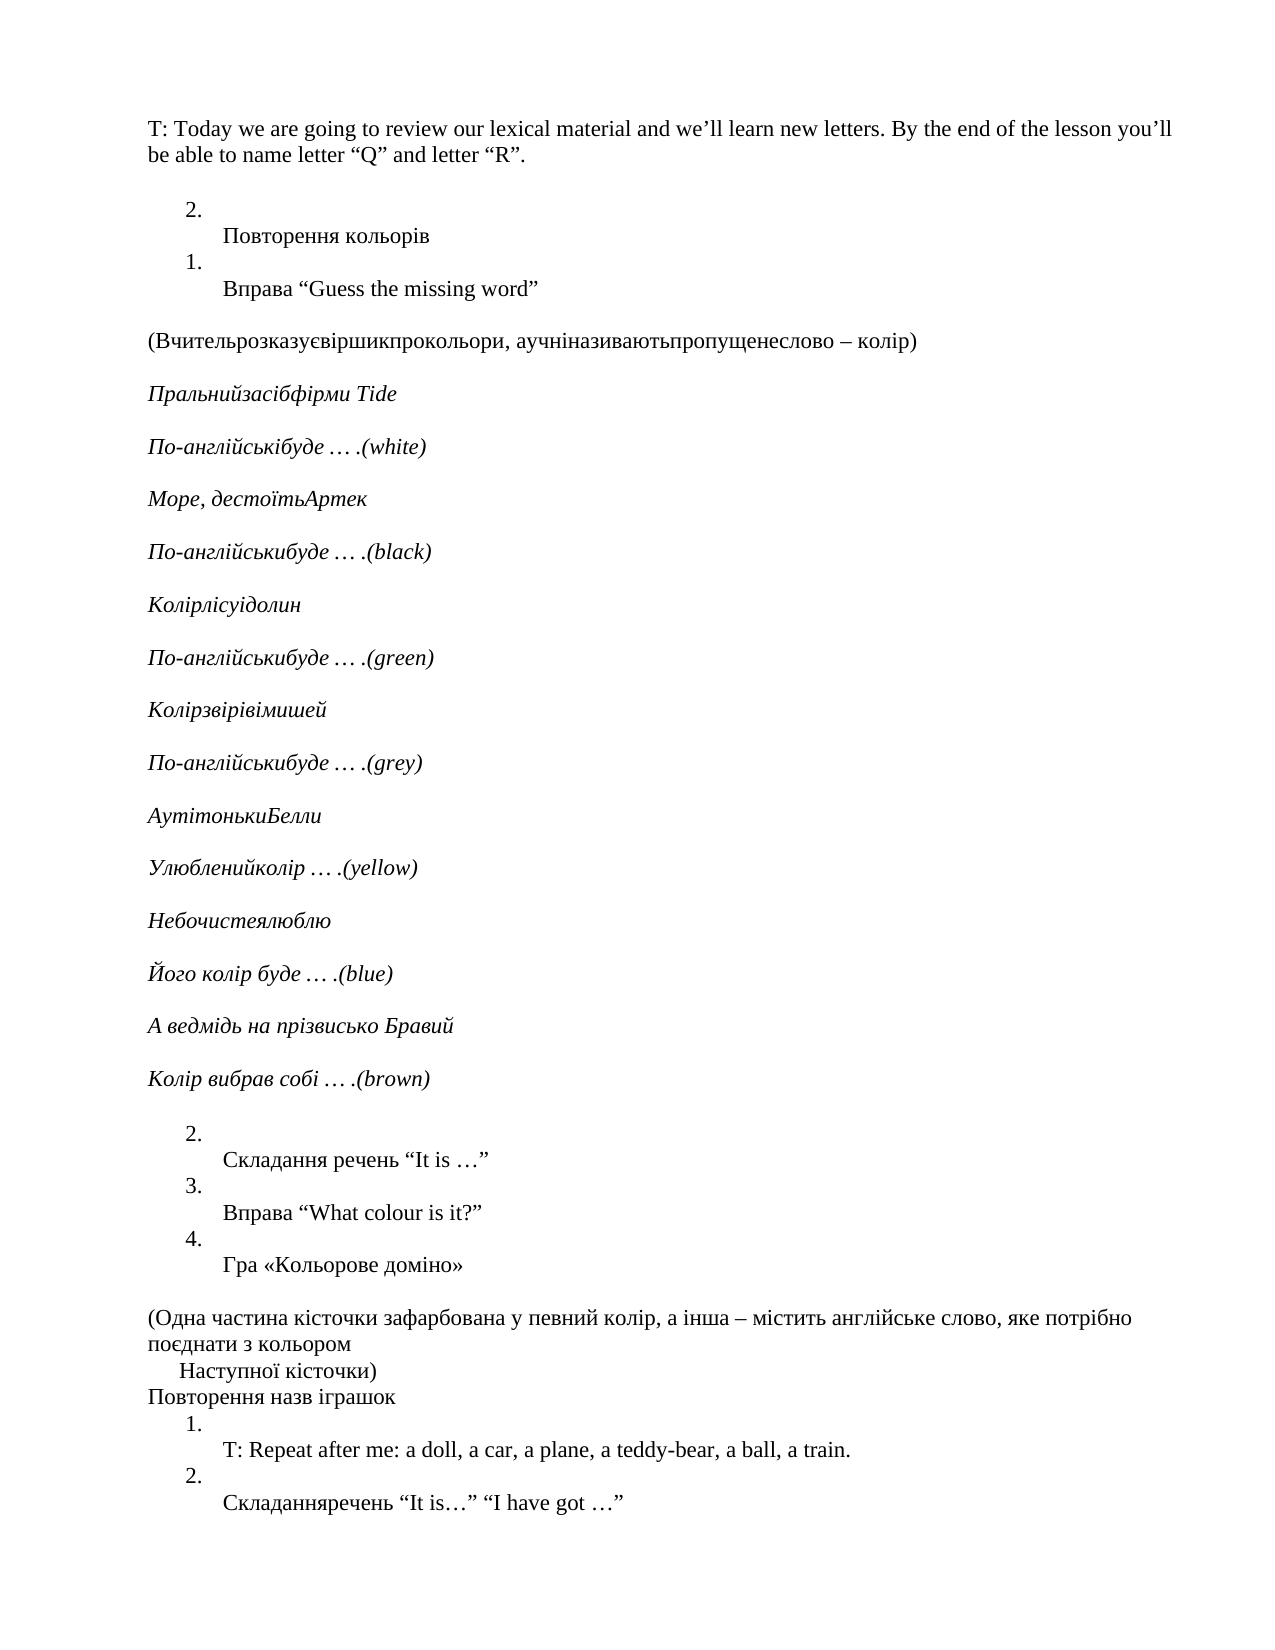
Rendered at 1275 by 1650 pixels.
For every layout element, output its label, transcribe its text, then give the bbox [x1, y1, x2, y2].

text (Одна частина кісточки зафарбована у певний колір, а інша – містить англійське слово, яке потрібно поєднати з кольором [148, 1278, 1186, 1357]
list Складання речень “It is …” [185, 1120, 1186, 1172]
text Наступної кісточки) Повторення назв іграшок [148, 1357, 1186, 1409]
list Складанняречень “It is…” “I have got …” [185, 1462, 1186, 1515]
list Повторення кольорів [185, 196, 1186, 248]
list Вправа “What colour is it?” [185, 1172, 1186, 1225]
list T: Repeat after me: a doll, a car, a plane, a teddy-bear, a ball, a train. [185, 1409, 1186, 1462]
text T: Today we are going to review our lexical material and we’ll learn new letters. By the end of the lesson you’ll be able to name letter “Q” and letter “R”. [148, 88, 1186, 196]
list Гра «Кольорове доміно» [185, 1225, 1186, 1278]
text (Вчительрозказуєвіршикпрокольори, аучніназиваютьпропущенеслово – колір) Пральнийзасібфірми Tide По-англійськібуде … .(white) Море, дестоїтьАртек По-англійськибуде … .(black) Колірлісуідолин По-англійськибуде … .(green) Колірзвірівімишей По-англійськибуде … .(grey) АутітонькиБелли Улюбленийколір … .(yellow) Небочистеялюблю Його колір буде … .(blue) А ведмідь на прізвисько Бравий Колір вибрав собі … .(brown) [148, 301, 1186, 1120]
list Вправа “Guess the missing word” [185, 248, 1186, 301]
